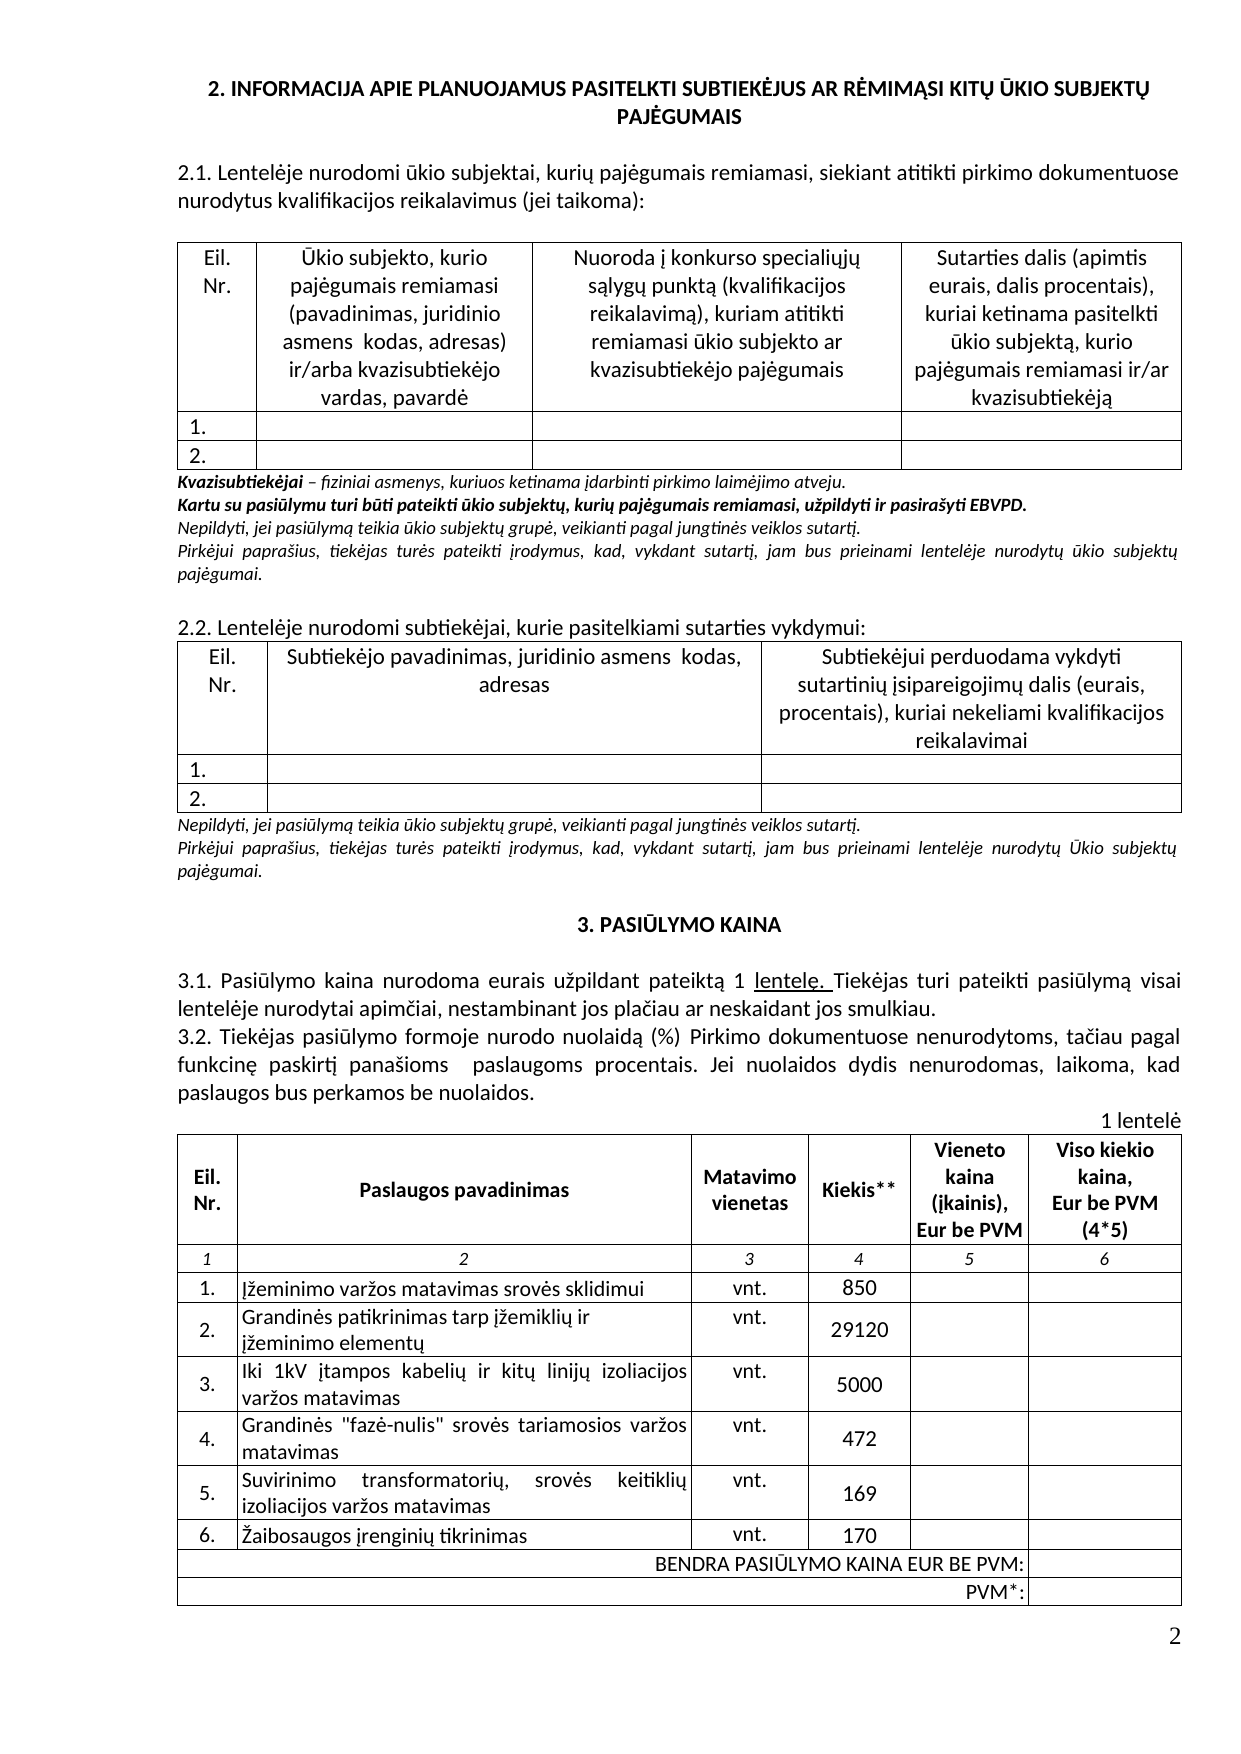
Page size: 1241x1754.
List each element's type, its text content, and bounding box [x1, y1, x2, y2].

text Pirkėjui paprašius, tiekėjas turės pateikti įrodymus, kad, vykdant sutartį, jam bus prieinami lentelėje nurodytų ūkio subjektų pajėgumai. [177, 539, 1181, 585]
table_cell [1029, 1412, 1181, 1465]
table_cell Suvirinimo transformatorių, srovės keitiklių izoliacijos varžos matavimas [238, 1466, 691, 1519]
table_cell 1 [178, 1245, 237, 1272]
table_cell [911, 1357, 1028, 1411]
text 2.2. Lentelėje nurodomi subtiekėjai, kurie pasitelkiami sutarties vykdymui: [177, 613, 1181, 641]
table_cell vnt. [692, 1357, 808, 1411]
table_cell vnt. [692, 1412, 808, 1465]
text Pirkėjui paprašius, tiekėjas turės pateikti įrodymus, kad, vykdant sutartį, jam bus prieinami lentelėje nurodytų Ūkio subjektų pajėgumai. [177, 836, 1181, 882]
text 3.2. Tiekėjas pasiūlymo formoje nurodo nuolaidą (%) Pirkimo dokumentuose nenurodytoms, tačiau pagal funkcinę paskirtį panašioms paslaugoms procentais. Jei nuolaidos dydis nenurodomas, laikoma, kad paslaugos bus perkamos be nuolaidos. [177, 1022, 1181, 1106]
table_cell 3. [178, 1357, 237, 1411]
table_cell 5 [911, 1245, 1028, 1272]
table_cell BENDRA PASIŪLYMO KAINA EUR BE PVM: [178, 1550, 1028, 1577]
table_cell [911, 1466, 1028, 1519]
text 3. PASIŪLYMO KAINA [177, 910, 1181, 938]
table_cell [911, 1273, 1028, 1302]
table_cell [911, 1303, 1028, 1356]
table_cell [1029, 1357, 1181, 1411]
table_cell vnt. [692, 1303, 808, 1356]
table_cell 2. [178, 441, 256, 469]
table_header Matavimo vienetas [692, 1135, 808, 1244]
table_cell 4 [809, 1245, 910, 1272]
table_cell [268, 755, 761, 783]
table_cell 3 [692, 1245, 808, 1272]
table_cell 472 [809, 1412, 910, 1465]
table_cell 6. [178, 1520, 237, 1549]
table_cell [533, 412, 901, 440]
table_cell 5. [178, 1466, 237, 1519]
table_cell vnt. [692, 1466, 808, 1519]
table_cell 170 [809, 1520, 910, 1549]
table_cell Grandinės "fazė-nulis" srovės tariamosios varžos matavimas [238, 1412, 691, 1465]
text Nepildyti, jei pasiūlymą teikia ūkio subjektų grupė, veikianti pagal jungtinės veiklos sutartį. [177, 813, 1181, 836]
table_header Ūkio subjekto, kurio pajėgumais remiamasi (pavadinimas, juridinio asmens kodas, adresas) ir/arba kvazisubtiekėjo vardas, pavardė [257, 243, 532, 411]
table_header Vieneto kaina (įkainis), Eur be PVM [911, 1135, 1028, 1244]
table_cell [1029, 1273, 1181, 1302]
table_cell PVM*: [178, 1578, 1028, 1605]
text 2. INFORMACIJA APIE PLANUOJAMUS PASITELKTI SUBTIEKĖJUS AR RĖMIMĄSI KITŲ ŪKIO SUBJEKTŲ PAJĖGUMAIS [177, 74, 1181, 130]
table_cell [257, 412, 532, 440]
table_header Eil. Nr. [178, 642, 267, 754]
text Nepildyti, jei pasiūlymą teikia ūkio subjektų grupė, veikianti pagal jungtinės veiklos sutartį. [177, 516, 1181, 539]
table_cell 2. [178, 1303, 237, 1356]
table_cell 6 [1029, 1245, 1181, 1272]
table_cell 1. [178, 1273, 237, 1302]
table_cell vnt. [692, 1520, 808, 1549]
table_cell 2 [238, 1245, 691, 1272]
table_cell [902, 412, 1181, 440]
table_header Kiekis** [809, 1135, 910, 1244]
table_cell Įžeminimo varžos matavimas srovės sklidimui [238, 1273, 691, 1302]
table_header Paslaugos pavadinimas [238, 1135, 691, 1244]
text Kvazisubtiekėjai – fiziniai asmenys, kuriuos ketinama įdarbinti pirkimo laimėjimo atveju. [177, 470, 1181, 493]
table_cell [762, 784, 1181, 812]
text 2.1. Lentelėje nurodomi ūkio subjektai, kurių pajėgumais remiamasi, siekiant atitikti pirkimo dokumentuose nurodytus kvalifikacijos reikalavimus (jei taikoma): [177, 158, 1181, 214]
table_cell Grandinės patikrinimas tarp įžemiklių ir įžeminimo elementų [238, 1303, 691, 1356]
table_cell 169 [809, 1466, 910, 1519]
table_cell [1029, 1578, 1181, 1605]
table_cell [1029, 1520, 1181, 1549]
table_cell 1. [178, 755, 267, 783]
table_cell 2. [178, 784, 267, 812]
table_header Eil. Nr. [178, 1135, 237, 1244]
table_cell [1029, 1550, 1181, 1577]
table_header Nuoroda į konkurso specialiųjų sąlygų punktą (kvalifikacijos reikalavimą), kuriam atitikti remiamasi ūkio subjekto ar kvazisubtiekėjo pajėgumais [533, 243, 901, 411]
table_header Sutarties dalis (apimtis eurais, dalis procentais), kuriai ketinama pasitelkti ūkio subjektą, kurio pajėgumais remiamasi ir/ar kvazisubtiekėją [902, 243, 1181, 411]
text 1 lentelė [177, 1106, 1181, 1134]
table_cell 5000 [809, 1357, 910, 1411]
table_cell 29120 [809, 1303, 910, 1356]
table_cell 4. [178, 1412, 237, 1465]
table_cell [911, 1412, 1028, 1465]
table_cell [902, 441, 1181, 469]
table_cell Žaibosaugos įrenginių tikrinimas [238, 1520, 691, 1549]
table_header Eil. Nr. [178, 243, 256, 411]
table_cell 850 [809, 1273, 910, 1302]
table_cell [911, 1520, 1028, 1549]
table_header Viso kiekio kaina, Eur be PVM (4*5) [1029, 1135, 1181, 1244]
text Kartu su pasiūlymu turi būti pateikti ūkio subjektų, kurių pajėgumais remiamasi, užpildyti ir pasirašyti EBVPD. [177, 493, 1181, 516]
table_cell 1. [178, 412, 256, 440]
table_cell [1029, 1466, 1181, 1519]
table_cell [762, 755, 1181, 783]
table_header Subtiekėjui perduodama vykdyti sutartinių įsipareigojimų dalis (eurais, procentais), kuriai nekeliami kvalifikacijos reikalavimai [762, 642, 1181, 754]
table_cell Iki 1kV įtampos kabelių ir kitų linijų izoliacijos varžos matavimas [238, 1357, 691, 1411]
text 3.1. Pasiūlymo kaina nurodoma eurais užpildant pateiktą 1 lentelę. Tiekėjas turi pateikti pasiūlymą visai lentelėje nurodytai apimčiai, nestambinant jos plačiau ar neskaidant jos smulkiau. [177, 966, 1181, 1022]
table_cell [257, 441, 532, 469]
table_cell [268, 784, 761, 812]
table_header Subtiekėjo pavadinimas, juridinio asmens kodas, adresas [268, 642, 761, 754]
table_cell [1029, 1303, 1181, 1356]
table_cell vnt. [692, 1273, 808, 1302]
table_cell [533, 441, 901, 469]
